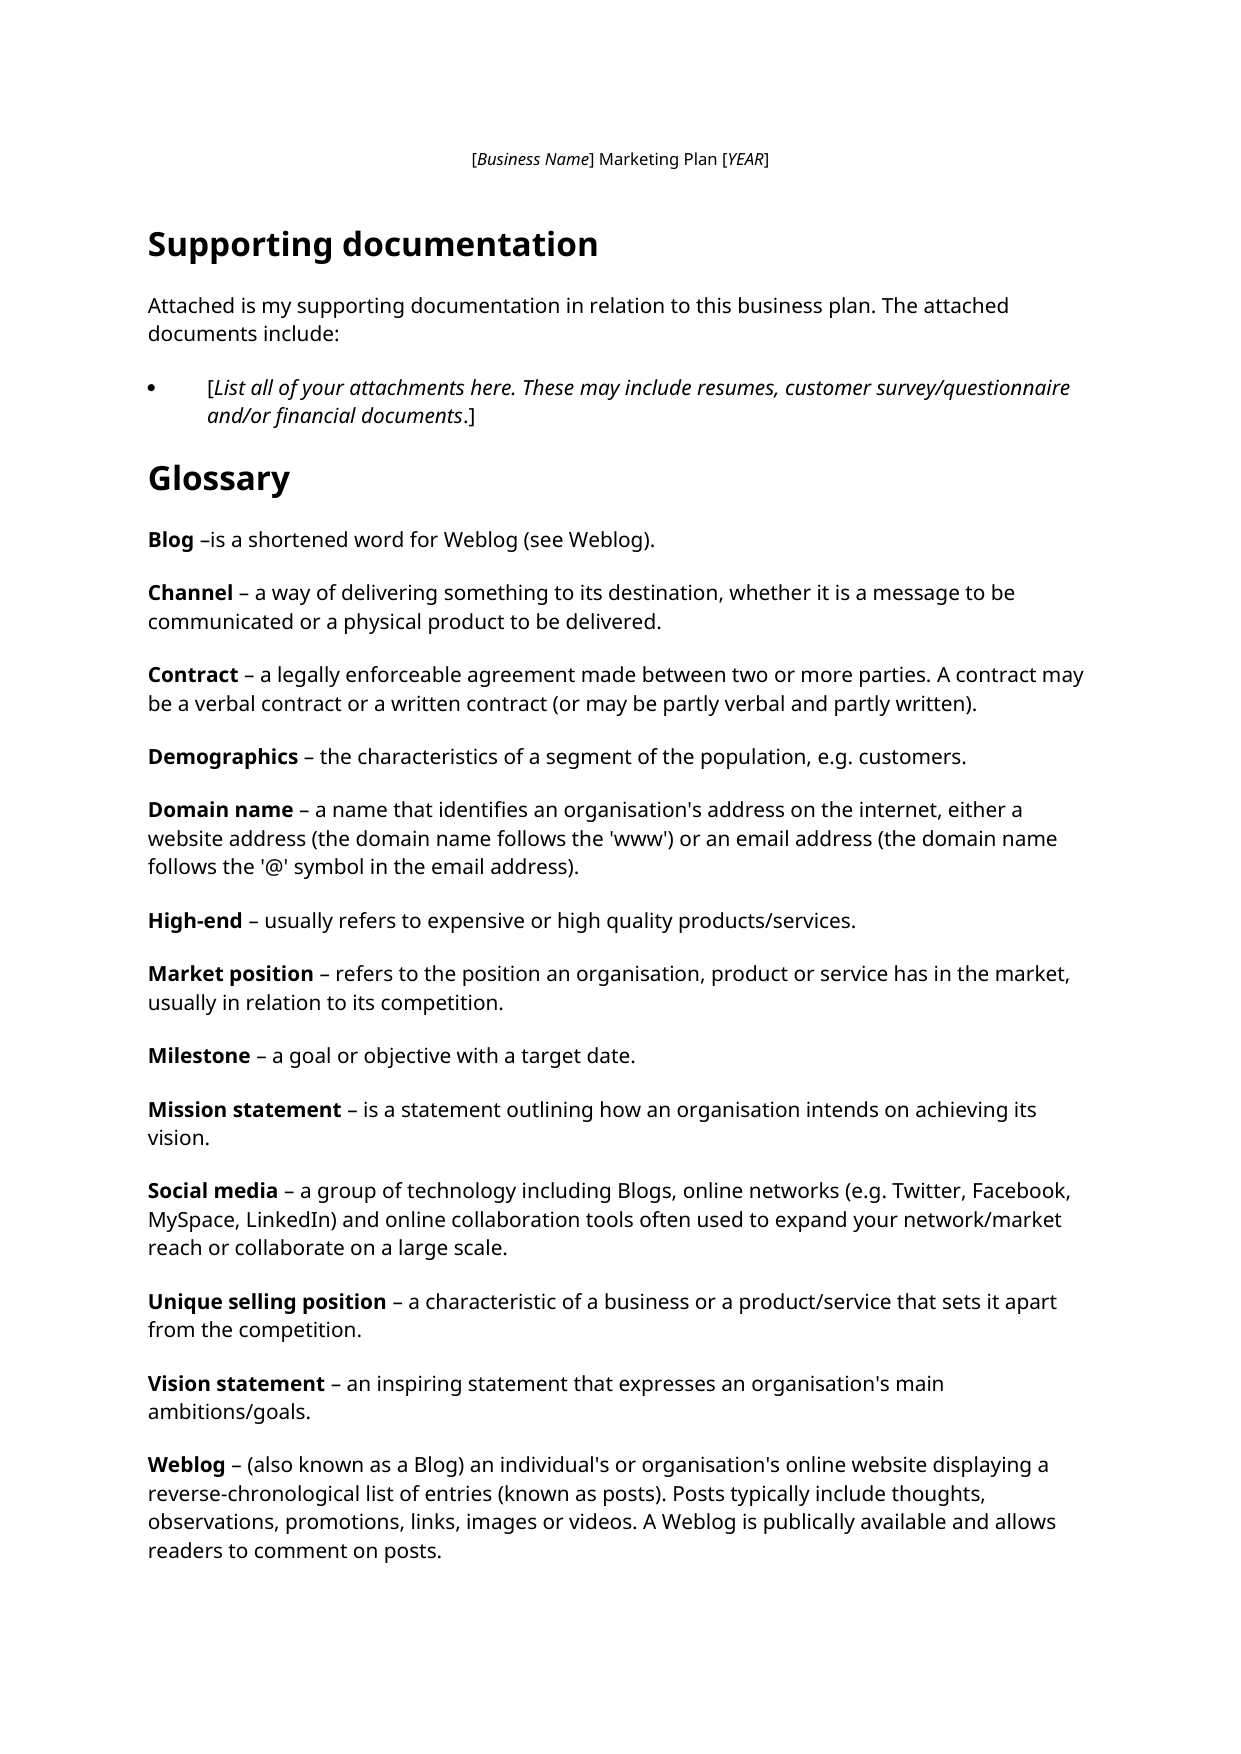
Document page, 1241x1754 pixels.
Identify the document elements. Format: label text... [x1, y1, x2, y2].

text Weblog – (also known as a Blog) an individual's or organisation's online website displaying a reverse-chronological list of entries (known as posts). Posts typically include thoughts, observations, promotions, links, images or videos. A Weblog is publically available and allows readers to comment on posts. [148, 1451, 1092, 1564]
list [List all of your attachments here. These may include resumes, customer survey/questionnaire and/or financial documents.] [148, 373, 1092, 429]
text Contract – a legally enforceable agreement made between two or more parties. A contract may be a verbal contract or a written contract (or may be partly verbal and partly written). [148, 660, 1092, 717]
text Vision statement – an inspiring statement that expresses an organisation's main ambitions/goals. [148, 1369, 1092, 1426]
text Market position – refers to the position an organisation, product or service has in the market, usually in relation to its competition. [148, 959, 1092, 1016]
text Channel – a way of delivering something to its destination, whether it is a message to be communicated or a physical product to be delivered. [148, 578, 1092, 635]
text Domain name – a name that identifies an organisation's address on the internet, either a website address (the domain name follows the 'www') or an email address (the domain name follows the '@' symbol in the email address). [148, 796, 1092, 881]
text Unique selling position – a characteristic of a business or a product/service that sets it apart from the competition. [148, 1287, 1092, 1344]
text Mission statement – is a statement outlining how an organisation intends on achieving its vision. [148, 1095, 1092, 1152]
subtitle Glossary [148, 454, 1092, 500]
text Attached is my supporting documentation in relation to this business plan. The attached documents include: [148, 291, 1092, 348]
text Milestone – a goal or objective with a target date. [148, 1041, 1092, 1070]
text Blog –is a shortened word for Weblog (see Weblog). [148, 525, 1092, 553]
subtitle Supporting documentation [148, 220, 1092, 266]
text Social media – a group of technology including Blogs, online networks (e.g. Twitter, Facebook, MySpace, LinkedIn) and online collaboration tools often used to expand your network/market reach or collaborate on a large scale. [148, 1177, 1092, 1262]
text High-end – usually refers to expensive or high quality products/services. [148, 906, 1092, 934]
text Demographics – the characteristics of a segment of the population, e.g. customers. [148, 742, 1092, 771]
